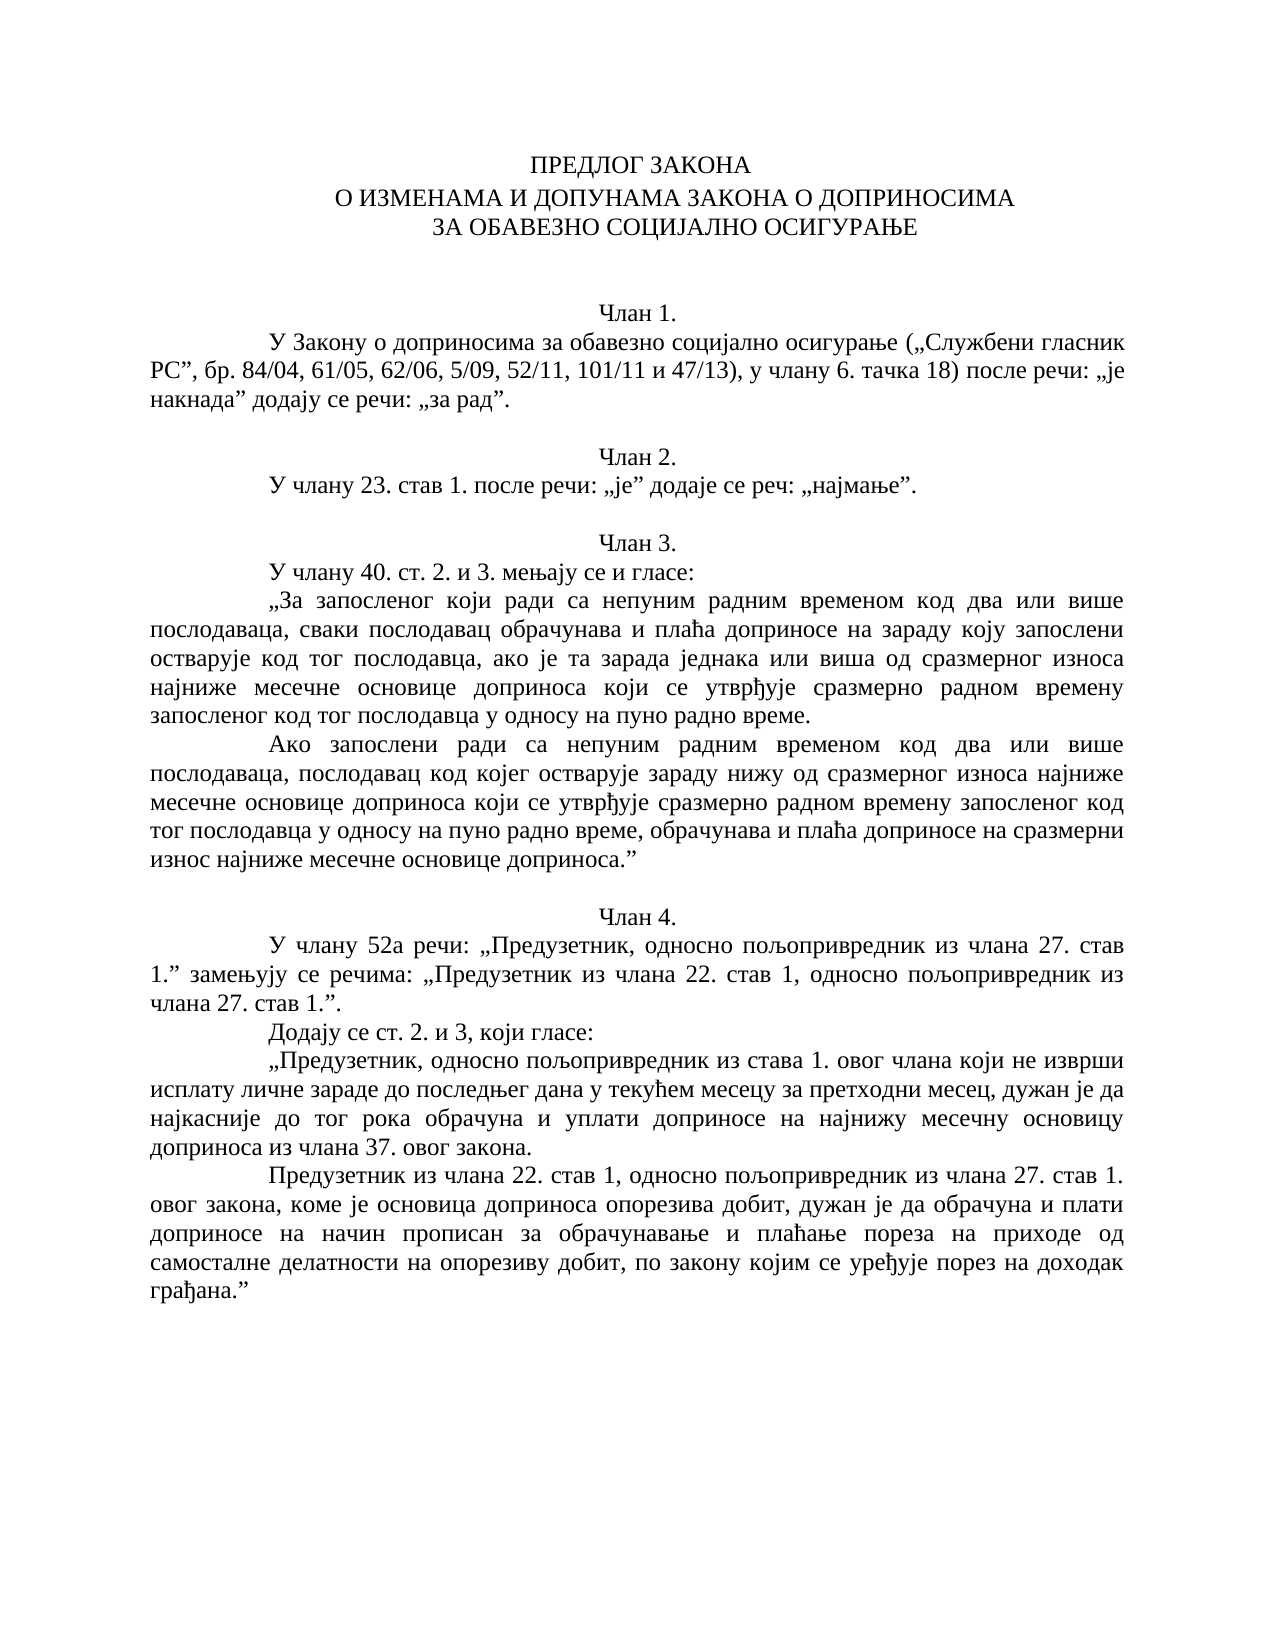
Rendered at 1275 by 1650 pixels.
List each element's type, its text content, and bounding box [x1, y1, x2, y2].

text У члану 40. ст. 2. и 3. мењају се и гласе: [150, 557, 1125, 586]
text Члан 2. [150, 442, 1125, 471]
text Члан 4. [150, 902, 1125, 931]
text Ако запослени ради са непуним радним временом код два или више послодаваца, послодавац код којег остварује зараду нижу од сразмерног износа најниже месечне основице доприноса који се утврђује сразмерно радном времену запосленог код тог послодавца у односу на пуно радно време, обрачунава и плаћа доприносе на сразмерни износ најниже месечне основице доприноса.” [150, 729, 1125, 873]
text О ИЗМЕНАМА И ДОПУНАМА ЗАКОНА О ДОПРИНОСИМА [150, 183, 1125, 212]
text Члан 1. [150, 298, 1125, 327]
text У члану 23. став 1. после речи: „је” додаје се реч: „најмање”. [150, 471, 1125, 499]
text ПРЕДЛОГ ЗАКОНА [150, 150, 1125, 179]
text Члан 3. [150, 528, 1125, 557]
text У члану 52а речи: „Предузетник, односно пољопривредник из члана 27. став 1.” замењују се речима: „Предузетник из члана 22. став 1, односно пољопривредник из члана 27. став 1.”. [150, 931, 1125, 1017]
text „За запосленог који ради са непуним радним временом код два или више послодаваца, сваки послодавац обрачунава и плаћа доприносе на зараду коју запослени остварује код тог послодавца, ако је та зарада једнака или виша од сразмерног износа најниже месечне основице доприноса који се утврђује сразмерно радном времену запосленог код тог послодавца у односу на пуно радно време. [150, 586, 1125, 729]
text У Закону о доприносима за обавезно социјално осигурање („Службени гласник РС”, бр. 84/04, 61/05, 62/06, 5/09, 52/11, 101/11 и 47/13), у члану 6. тачка 18) после речи: „је накнада” додају се речи: „за рад”. [150, 327, 1125, 413]
text „Предузетник, односно пољопривредник из става 1. овог члана који не изврши исплату личне зараде до последњег дана у текућем месецу за претходни месец, дужан је да најкасније до тог рока обрачуна и уплати доприносе на најнижу месечну основицу доприноса из члана 37. овог закона. [150, 1046, 1125, 1161]
text ЗА ОБАВЕЗНО СОЦИЈАЛНО ОСИГУРАЊЕ [150, 212, 1125, 241]
text Предузетник из члана 22. став 1, односно пољопривредник из члана 27. став 1. овог закона, коме је основица доприноса опорезива добит, дужан је да обрачуна и плати доприносе на начин прописан за обрачунавање и плаћање пореза на приходе од самосталне делатности на опорезиву добит, по закону којим се уређује порез на доходак грађана.” [150, 1161, 1125, 1304]
text Додају се ст. 2. и 3, који гласе: [150, 1017, 1125, 1046]
